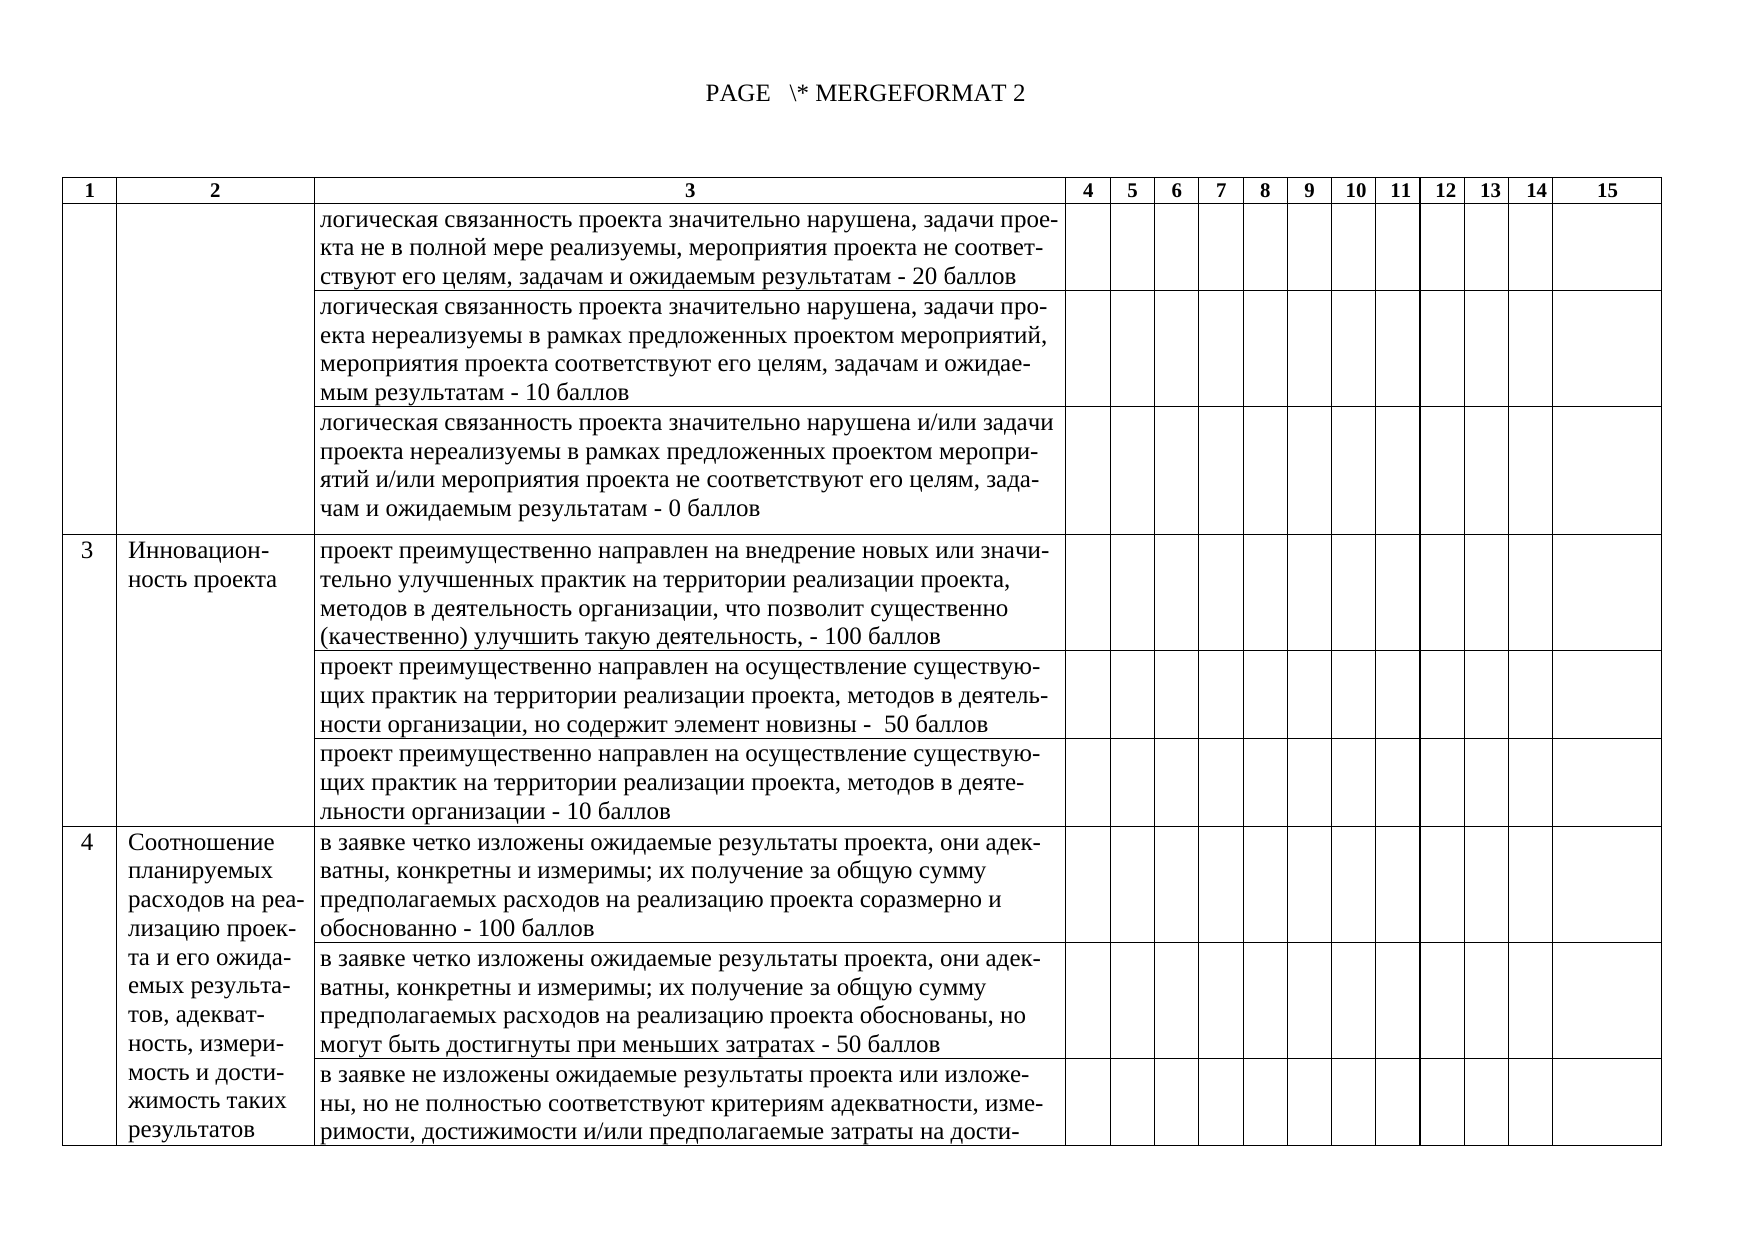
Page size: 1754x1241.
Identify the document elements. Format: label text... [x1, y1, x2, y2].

table_cell 6 [1155, 178, 1198, 203]
table_cell [1288, 291, 1331, 406]
table_cell [1465, 204, 1508, 290]
table_cell [1288, 1059, 1331, 1145]
table_cell [1111, 1059, 1154, 1145]
table_cell [1244, 204, 1287, 290]
table_cell [1288, 535, 1331, 650]
table_cell [1509, 651, 1552, 737]
table_cell [1553, 535, 1661, 650]
table_cell [1376, 739, 1419, 826]
table_cell 12 [1421, 178, 1464, 203]
table_cell [1421, 407, 1464, 534]
table_cell [1376, 827, 1419, 942]
table_cell [1332, 291, 1375, 406]
table_cell [1509, 407, 1552, 534]
table_cell 14 [1509, 178, 1552, 203]
table_cell проект преимущественно направлен на внедрение новых или значи-тельно улучшенных практик на территории реализации проекта, методов в деятельность организации, что позволит существенно (качественно) улучшить такую деятельность, - 100 баллов [315, 535, 1065, 650]
table_cell [1155, 535, 1198, 650]
table_cell [1465, 1059, 1508, 1145]
table_cell логическая связанность проекта значительно нарушена, задачи про-екта нереализуемы в рамках предложенных проектом мероприятий, мероприятия проекта соответствуют его целям, задачам и ожидае-мым результатам - 10 баллов [315, 291, 1065, 406]
table_cell логическая связанность проекта значительно нарушена и/или задачи проекта нереализуемы в рамках предложенных проектом меропри-ятий и/или мероприятия проекта не соответствуют его целям, зада-чам и ожидаемым результатам - 0 баллов [315, 407, 1065, 534]
table_cell [1553, 739, 1661, 826]
table_cell [1288, 651, 1331, 737]
table_cell 3 [315, 178, 1065, 203]
table_cell [1288, 407, 1331, 534]
table_cell в заявке четко изложены ожидаемые результаты проекта, они адек-ватны, конкретны и измеримы; их получение за общую сумму предполагаемых расходов на реализацию проекта соразмерно и обоснованно - 100 баллов [315, 827, 1065, 942]
table_cell [1376, 204, 1419, 290]
table_cell [1465, 291, 1508, 406]
table_cell [1111, 739, 1154, 826]
table_cell 13 [1465, 178, 1508, 203]
table_cell [1288, 204, 1331, 290]
table_cell [1199, 739, 1243, 826]
table_cell 15 [1553, 178, 1661, 203]
table_cell [1509, 739, 1552, 826]
table_cell [1376, 1059, 1419, 1145]
table_cell [1465, 535, 1508, 650]
table_cell [117, 204, 314, 534]
table_cell [1155, 291, 1198, 406]
table_cell [1066, 1059, 1110, 1145]
table_cell в заявке не изложены ожидаемые результаты проекта или изложе-ны, но не полностью соответствуют критериям адекватности, изме-римости, достижимости и/или предполагаемые затраты на дости- [315, 1059, 1065, 1145]
table_cell [1421, 1059, 1464, 1145]
table_cell 9 [1288, 178, 1331, 203]
table_cell [1553, 651, 1661, 737]
table_cell [1465, 739, 1508, 826]
table_cell проект преимущественно направлен на осуществление существую-щих практик на территории реализации проекта, методов в деяте-льности организации - 10 баллов [315, 739, 1065, 826]
table_cell [1155, 407, 1198, 534]
table_cell [1332, 1059, 1375, 1145]
table_cell [1111, 827, 1154, 942]
table_cell 11 [1376, 178, 1419, 203]
table_cell [1509, 827, 1552, 942]
table_cell 3 [63, 535, 116, 826]
table_cell [1066, 407, 1110, 534]
table_cell [1066, 739, 1110, 826]
table_cell [1332, 651, 1375, 737]
table_cell [1111, 651, 1154, 737]
table_cell 1 [63, 178, 116, 203]
table_cell [1376, 407, 1419, 534]
table_cell [1421, 204, 1464, 290]
table_cell [1111, 204, 1154, 290]
table_cell в заявке четко изложены ожидаемые результаты проекта, они адек-ватны, конкретны и измеримы; их получение за общую сумму предполагаемых расходов на реализацию проекта обоснованы, но могут быть достигнуты при меньших затратах - 50 баллов [315, 943, 1065, 1058]
table_cell 7 [1199, 178, 1243, 203]
table_cell [1553, 943, 1661, 1058]
table_cell 5 [1111, 178, 1154, 203]
table_cell [1155, 739, 1198, 826]
table_cell [1465, 651, 1508, 737]
table_cell [1465, 943, 1508, 1058]
table_cell [1199, 827, 1243, 942]
table_cell Инновацион-ность проекта [117, 535, 314, 826]
table_cell [1111, 291, 1154, 406]
table_cell [1332, 535, 1375, 650]
table_cell [1509, 204, 1552, 290]
table_cell 2 [117, 178, 314, 203]
table_cell 8 [1244, 178, 1287, 203]
table_cell [1553, 204, 1661, 290]
table_cell [1199, 943, 1243, 1058]
table_cell [1421, 291, 1464, 406]
table_cell [1111, 407, 1154, 534]
table_cell [1244, 291, 1287, 406]
table_cell [1332, 827, 1375, 942]
table_cell [1509, 291, 1552, 406]
table_cell [1288, 827, 1331, 942]
table_cell [1066, 535, 1110, 650]
table_cell [1509, 1059, 1552, 1145]
table_cell [1421, 739, 1464, 826]
table_cell [1288, 739, 1331, 826]
table_cell Соотношение планируемых расходов на реа-лизацию проек-та и его ожида-емых результа-тов, адекват-ность, измери-мость и дости-жимость таких результатов [117, 827, 314, 1145]
table_cell [1421, 535, 1464, 650]
table_cell [1155, 204, 1198, 290]
table_cell [1288, 943, 1331, 1058]
table_cell [1332, 204, 1375, 290]
table_cell [1509, 535, 1552, 650]
table_cell [1066, 827, 1110, 942]
table_cell [1199, 535, 1243, 650]
table_cell [1111, 943, 1154, 1058]
table_cell [1066, 943, 1110, 1058]
table_cell [1376, 291, 1419, 406]
table_cell [1111, 535, 1154, 650]
table_cell [1553, 407, 1661, 534]
table_cell [1553, 291, 1661, 406]
table_cell [63, 204, 116, 534]
table_cell [1553, 827, 1661, 942]
table_cell [1066, 651, 1110, 737]
table_cell [1199, 204, 1243, 290]
table_cell [1244, 535, 1287, 650]
table_cell [1332, 943, 1375, 1058]
table_cell [1376, 651, 1419, 737]
table_cell [1244, 943, 1287, 1058]
table_cell [1155, 827, 1198, 942]
table_cell [1155, 651, 1198, 737]
table_cell [1066, 291, 1110, 406]
table_cell [1199, 651, 1243, 737]
table_cell [1421, 651, 1464, 737]
table_cell [1509, 943, 1552, 1058]
table_cell 4 [63, 827, 116, 1145]
table_cell [1244, 651, 1287, 737]
table_cell [1199, 1059, 1243, 1145]
table_cell [1465, 407, 1508, 534]
table_cell [1553, 1059, 1661, 1145]
table_cell [1244, 407, 1287, 534]
table_cell проект преимущественно направлен на осуществление существую-щих практик на территории реализации проекта, методов в деятель-ности организации, но содержит элемент новизны - 50 баллов [315, 651, 1065, 737]
table_cell [1199, 407, 1243, 534]
table_cell [1421, 943, 1464, 1058]
table_cell [1332, 739, 1375, 826]
table_cell 10 [1332, 178, 1375, 203]
table_cell [1066, 204, 1110, 290]
table_cell [1376, 943, 1419, 1058]
table_cell [1332, 407, 1375, 534]
table_cell [1465, 827, 1508, 942]
table_cell [1421, 827, 1464, 942]
table_cell [1155, 943, 1198, 1058]
table_cell [1376, 535, 1419, 650]
table_cell [1244, 827, 1287, 942]
table_cell [1244, 1059, 1287, 1145]
table_cell [1155, 1059, 1198, 1145]
table_cell 4 [1066, 178, 1110, 203]
table_cell [1244, 739, 1287, 826]
table_cell [1199, 291, 1243, 406]
table_cell логическая связанность проекта значительно нарушена, задачи прое-кта не в полной мере реализуемы, мероприятия проекта не соответ-ствуют его целям, задачам и ожидаемым результатам - 20 баллов [315, 204, 1065, 290]
